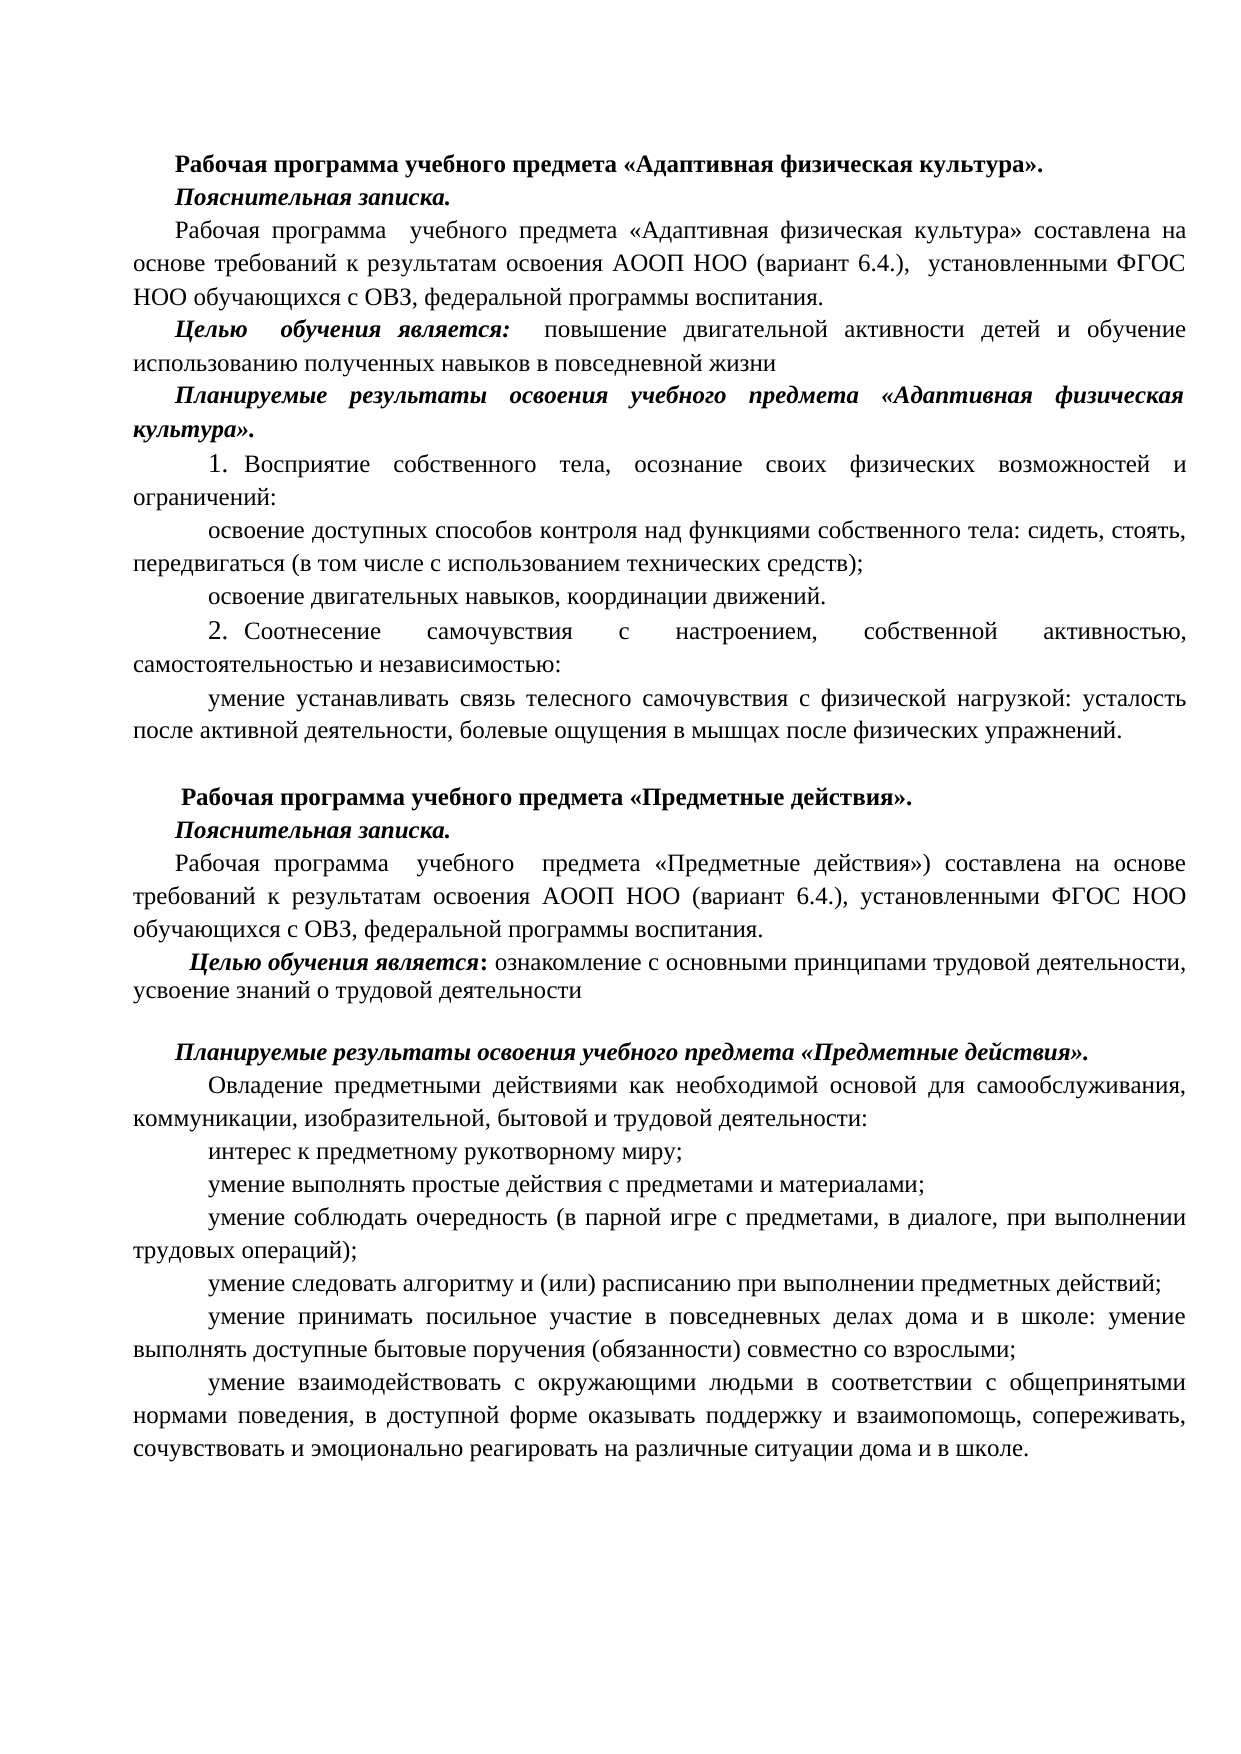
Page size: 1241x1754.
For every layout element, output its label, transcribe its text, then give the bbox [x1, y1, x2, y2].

text умение следовать алгоритму и (или) расписанию при выполнении предметных действий; [133, 1268, 1187, 1297]
text Планируемые результаты освоения учебного предмета «Адаптивная физическая культура». [133, 381, 1187, 442]
text Рабочая программа учебного предмета «Предметные действия». [133, 782, 1187, 810]
text умение выполнять простые действия с предметами и материалами; [133, 1169, 1187, 1198]
text интерес к предметному рукотворному миру; [133, 1136, 1187, 1165]
text Целью обучения является: ознакомление с основными принципами трудовой деятельности, усвоение знаний о трудовой деятельности [133, 947, 1187, 1004]
list Восприятие собственного тела, осознание своих физических возможностей и ограничений: [133, 447, 1187, 511]
text освоение доступных способов контроля над функциями собственного тела: сидеть, стоять, передвигаться (в том числе с использованием технических средств); [133, 515, 1187, 577]
text Пояснительная записка. [133, 182, 1187, 211]
text Рабочая программа учебного предмета «Адаптивная физическая культура». [133, 149, 1187, 178]
text Пояснительная записка. [133, 815, 1187, 843]
text Рабочая программа учебного предмета «Адаптивная физическая культура» составлена на основе требований к результатам освоения АООП НОО (вариант 6.4.), установленными ФГОС НОО обучающихся с ОВЗ, федеральной программы воспитания. [133, 216, 1187, 310]
text умение принимать посильное участие в повседневных делах дома и в школе: умение выполнять доступные бытовые поручения (обязанности) совместно со взрослыми; [133, 1301, 1187, 1363]
text Целью обучения является: повышение двигательной активности детей и обучение использованию полученных навыков в повседневной жизни [133, 314, 1187, 376]
text умение устанавливать связь телесного самочувствия с физической нагрузкой: усталость после активной деятельности, болевые ощущения в мышцах после физических упражнений. [133, 683, 1187, 744]
text Планируемые результаты освоения учебного предмета «Предметные действия». [133, 1037, 1187, 1066]
text Рабочая программа учебного предмета «Предметные действия») составлена на основе требований к результатам освоения АООП НОО (вариант 6.4.), установленными ФГОС НОО обучающихся с ОВЗ, федеральной программы воспитания. [133, 848, 1187, 942]
text Овладение предметными действиями как необходимой основой для самообслуживания, коммуникации, изобразительной, бытовой и трудовой деятельности: [133, 1070, 1187, 1132]
text освоение двигательных навыков, координации движений. [133, 581, 1187, 610]
text умение взаимодействовать с окружающими людьми в соответствии с общепринятыми нормами поведения, в доступной форме оказывать поддержку и взаимопомощь, сопереживать, сочувствовать и эмоционально реагировать на различные ситуации дома и в школе. [133, 1367, 1187, 1462]
text умение соблюдать очередность (в парной игре с предметами, в диалоге, при выполнении трудовых операций); [133, 1202, 1187, 1264]
list Соотнесение самочувствия с настроением, собственной активностью, самостоятельностью и независимостью: [133, 614, 1187, 678]
